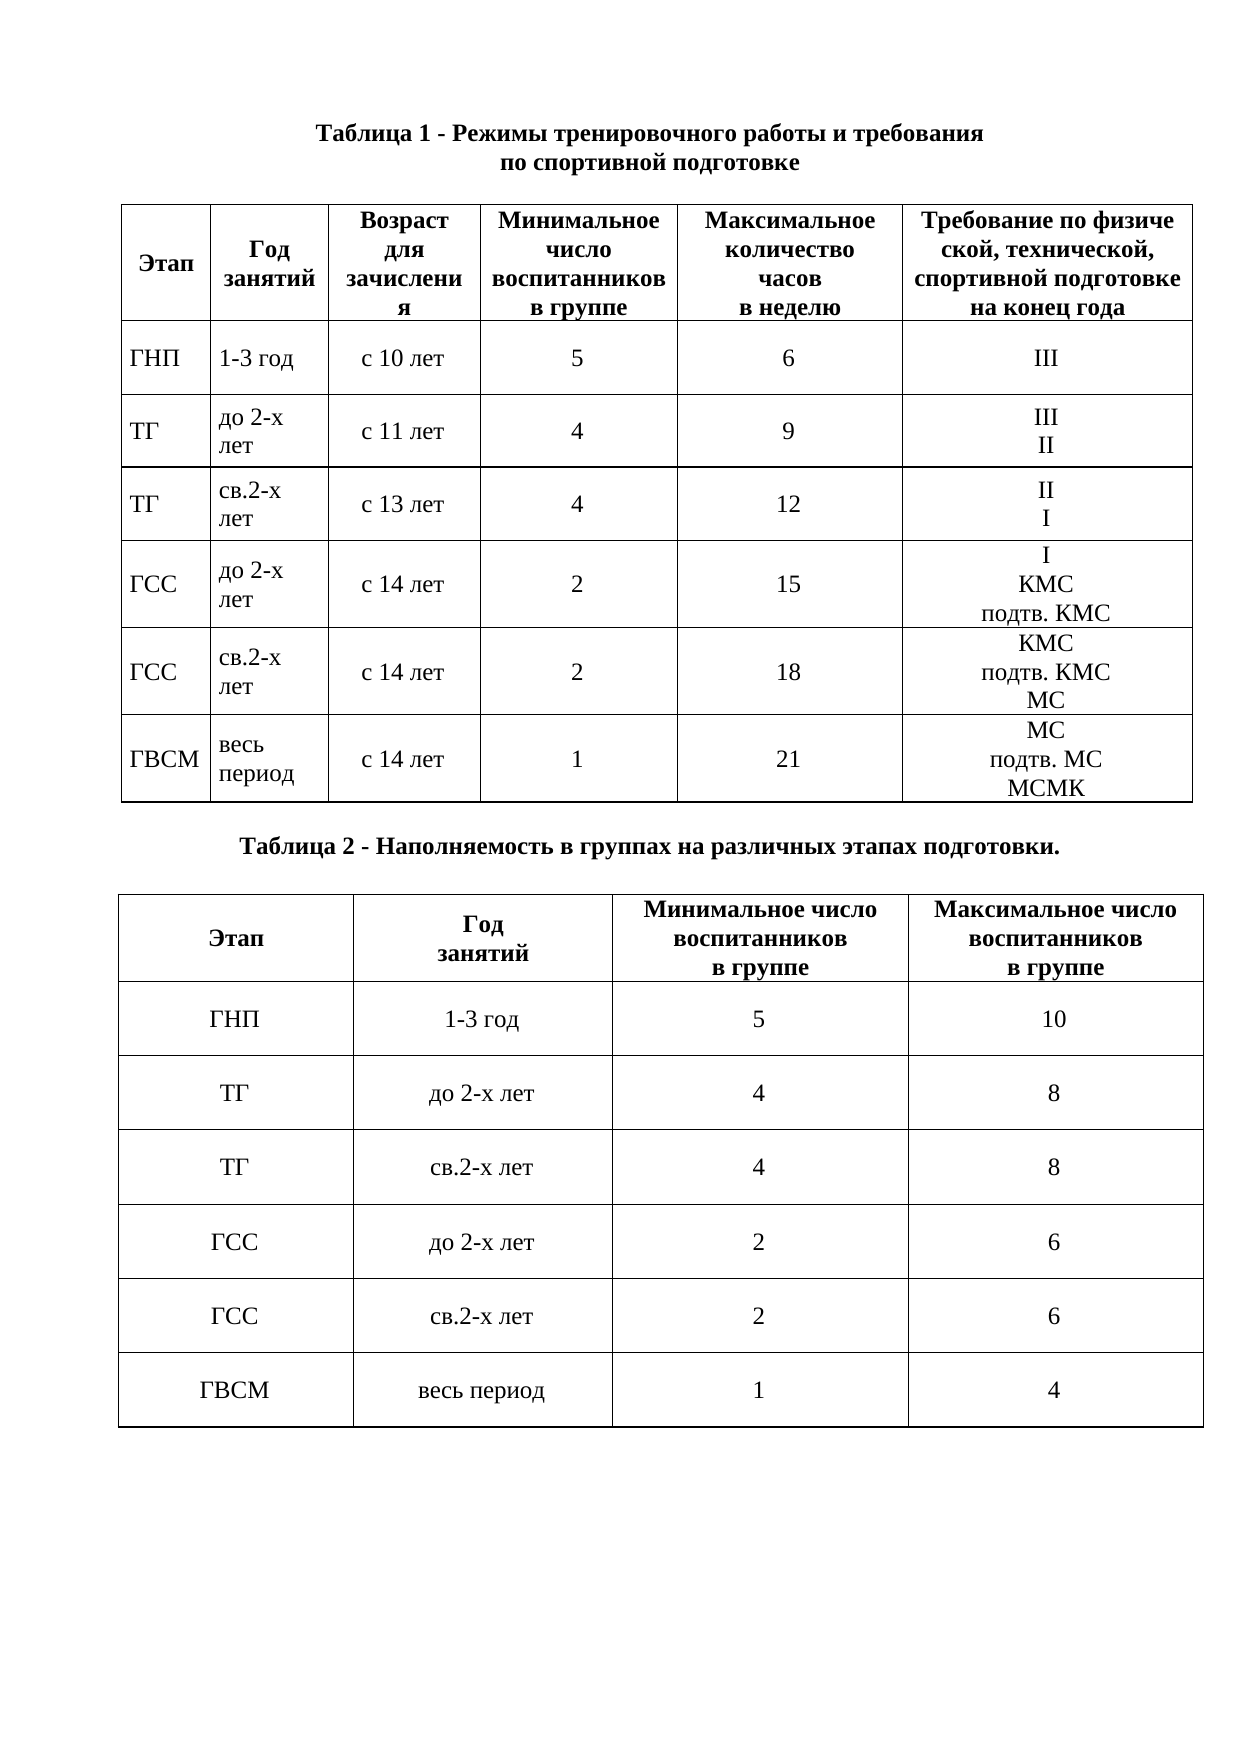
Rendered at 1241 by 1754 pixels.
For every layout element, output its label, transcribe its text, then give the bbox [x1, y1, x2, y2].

table_cell ГВСМ [122, 715, 210, 801]
text по спортивной подготовке [118, 147, 1181, 176]
table_cell ГСС [119, 1205, 353, 1278]
text Таблица 2 - Наполняемость в группах на различных этапах подготовки. [118, 831, 1181, 860]
table_cell 6 [678, 321, 902, 393]
table_cell ГНП [119, 982, 353, 1055]
table_cell весь период [354, 1353, 612, 1426]
table_cell 4 [613, 1056, 908, 1129]
table_cell весь период [211, 715, 328, 801]
table_header Максимальное количество часов в неделю [678, 205, 902, 320]
table_cell 8 [909, 1130, 1203, 1203]
table_cell с 14 лет [329, 541, 480, 627]
table_cell 2 [613, 1205, 908, 1278]
table_cell I КМС подтв. КМС [903, 541, 1192, 627]
table_cell с 14 лет [329, 628, 480, 714]
table_cell 1 [481, 715, 677, 801]
table_cell 9 [678, 395, 902, 466]
table_cell с 11 лет [329, 395, 480, 466]
table_header Требование по физиче ской, технической, спортивной подготовке на конец года [903, 205, 1192, 320]
table_header Год занятий [211, 205, 328, 320]
table_cell 6 [909, 1279, 1203, 1352]
table_cell до 2-х лет [354, 1056, 612, 1129]
table_cell 5 [613, 982, 908, 1055]
table_cell с 13 лет [329, 468, 480, 539]
table_cell II I [903, 468, 1192, 539]
table_cell 4 [481, 468, 677, 539]
table_cell 2 [481, 628, 677, 714]
table_cell до 2-х лет [354, 1205, 612, 1278]
table_cell ТГ [119, 1130, 353, 1203]
table_cell 5 [481, 321, 677, 393]
table_cell св.2-х лет [354, 1130, 612, 1203]
table_header Минимальное число воспитанников в группе [481, 205, 677, 320]
table_cell 10 [909, 982, 1203, 1055]
table_cell ГВСМ [119, 1353, 353, 1426]
table_cell с 10 лет [329, 321, 480, 393]
table_header Этап [119, 895, 353, 981]
table_header Этап [122, 205, 210, 320]
table_cell с 14 лет [329, 715, 480, 801]
table_cell до 2-х лет [211, 395, 328, 466]
table_cell до 2-х лет [211, 541, 328, 627]
table_cell 4 [613, 1130, 908, 1203]
text Таблица 1 - Режимы тренировочного работы и требования [118, 118, 1181, 147]
table_cell МС подтв. МС МСМК [903, 715, 1192, 801]
table_cell КМС подтв. КМС МС [903, 628, 1192, 714]
table_cell ТГ [122, 468, 210, 539]
table_cell 2 [481, 541, 677, 627]
table_cell 8 [909, 1056, 1203, 1129]
table_cell ТГ [122, 395, 210, 466]
table_cell св.2-х лет [354, 1279, 612, 1352]
table_cell 1 [613, 1353, 908, 1426]
table_cell ГСС [119, 1279, 353, 1352]
table_cell 4 [481, 395, 677, 466]
table_header Минимальное число воспитанников в группе [613, 895, 908, 981]
table_header Максимальное число воспитанников в группе [909, 895, 1203, 981]
table_cell св.2-х лет [211, 468, 328, 539]
table_cell 2 [613, 1279, 908, 1352]
table_cell 12 [678, 468, 902, 539]
table_cell ГСС [122, 628, 210, 714]
table_cell ГСС [122, 541, 210, 627]
table_cell 18 [678, 628, 902, 714]
table_cell ГНП [122, 321, 210, 393]
table_header Год занятий [354, 895, 612, 981]
table_cell ТГ [119, 1056, 353, 1129]
table_cell 6 [909, 1205, 1203, 1278]
table_cell 21 [678, 715, 902, 801]
table_header Возраст для зачисления [329, 205, 480, 320]
table_cell III II [903, 395, 1192, 466]
table_cell 15 [678, 541, 902, 627]
table_cell св.2-х лет [211, 628, 328, 714]
table_cell 1-3 год [211, 321, 328, 393]
table_cell III [903, 321, 1192, 393]
table_cell 4 [909, 1353, 1203, 1426]
table_cell 1-3 год [354, 982, 612, 1055]
